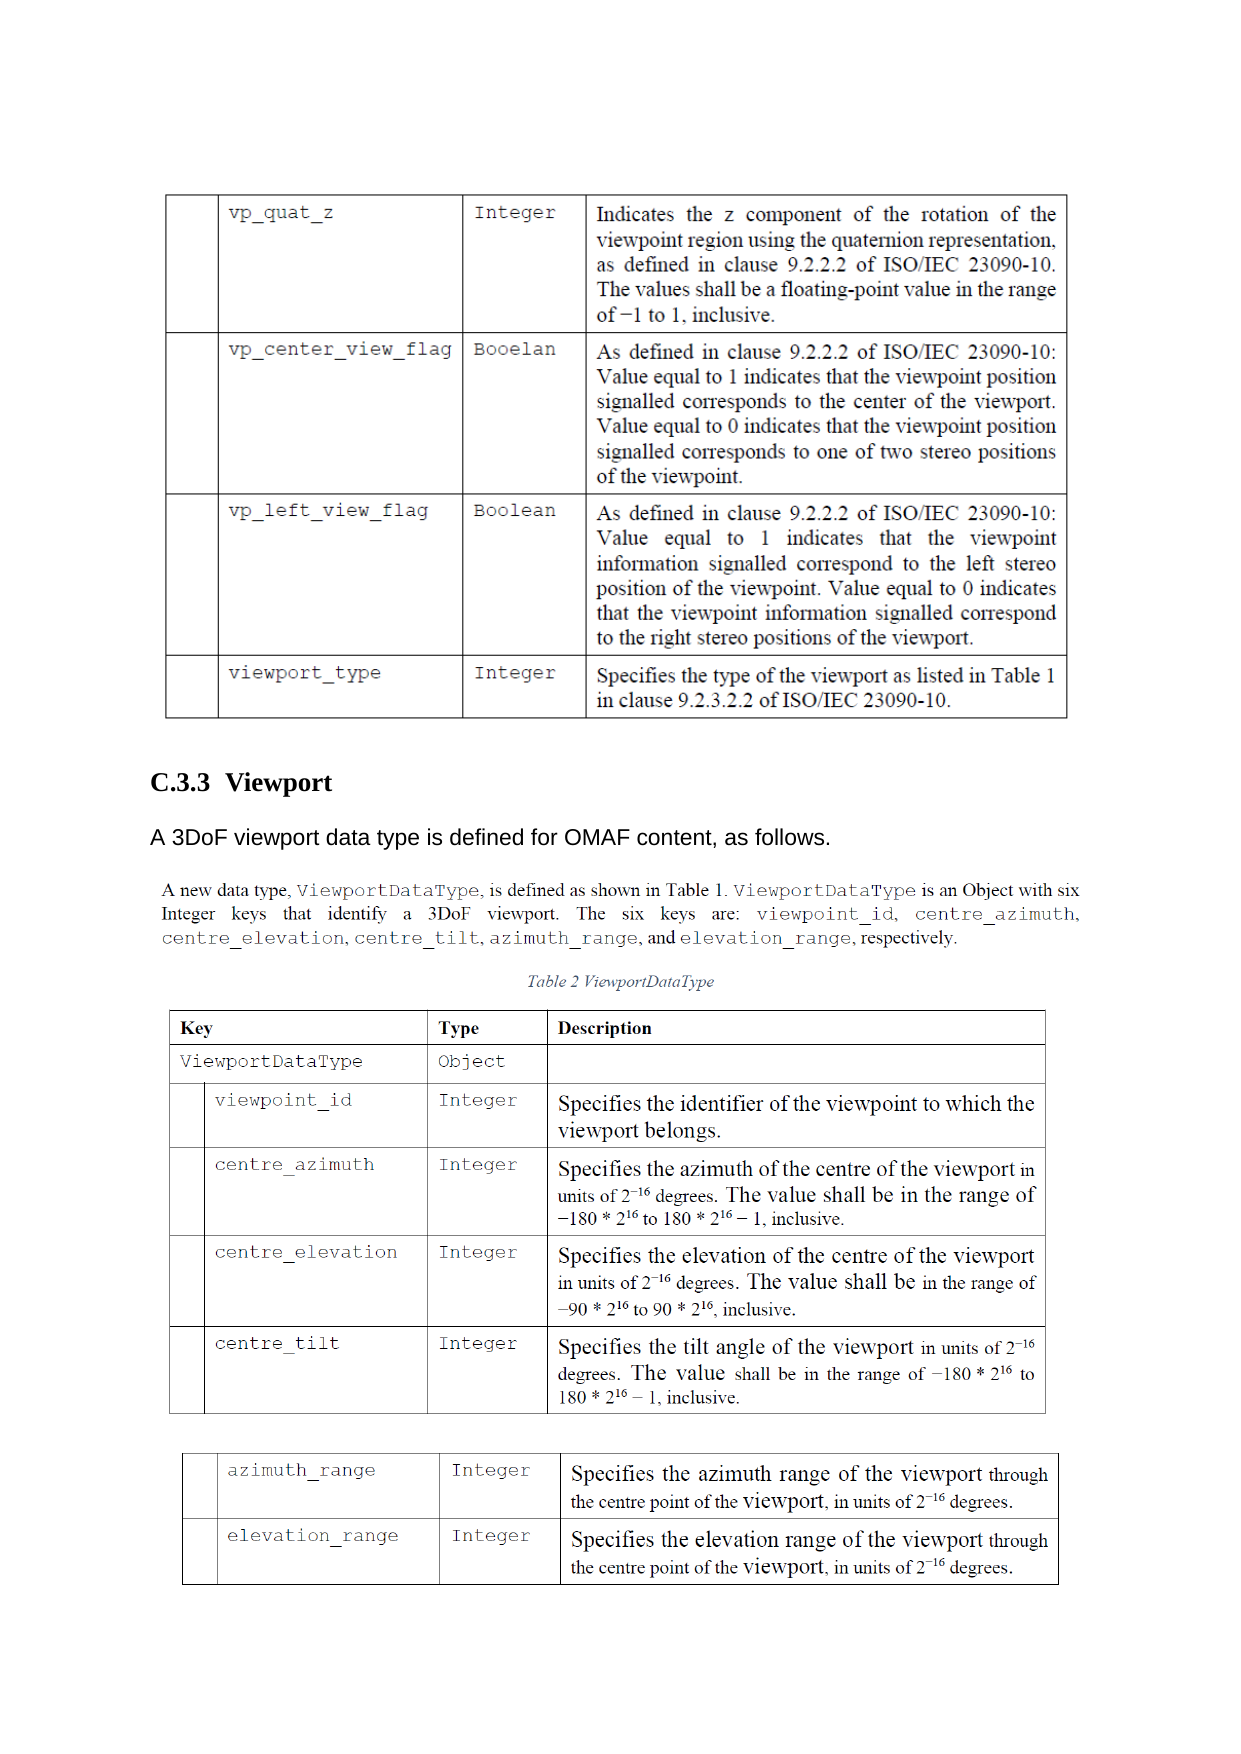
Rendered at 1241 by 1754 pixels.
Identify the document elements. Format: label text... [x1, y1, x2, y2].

list Viewport [150, 766, 1090, 797]
text A 3DoF viewport data type is defined for OMAF content, as follows. [150, 823, 1090, 850]
